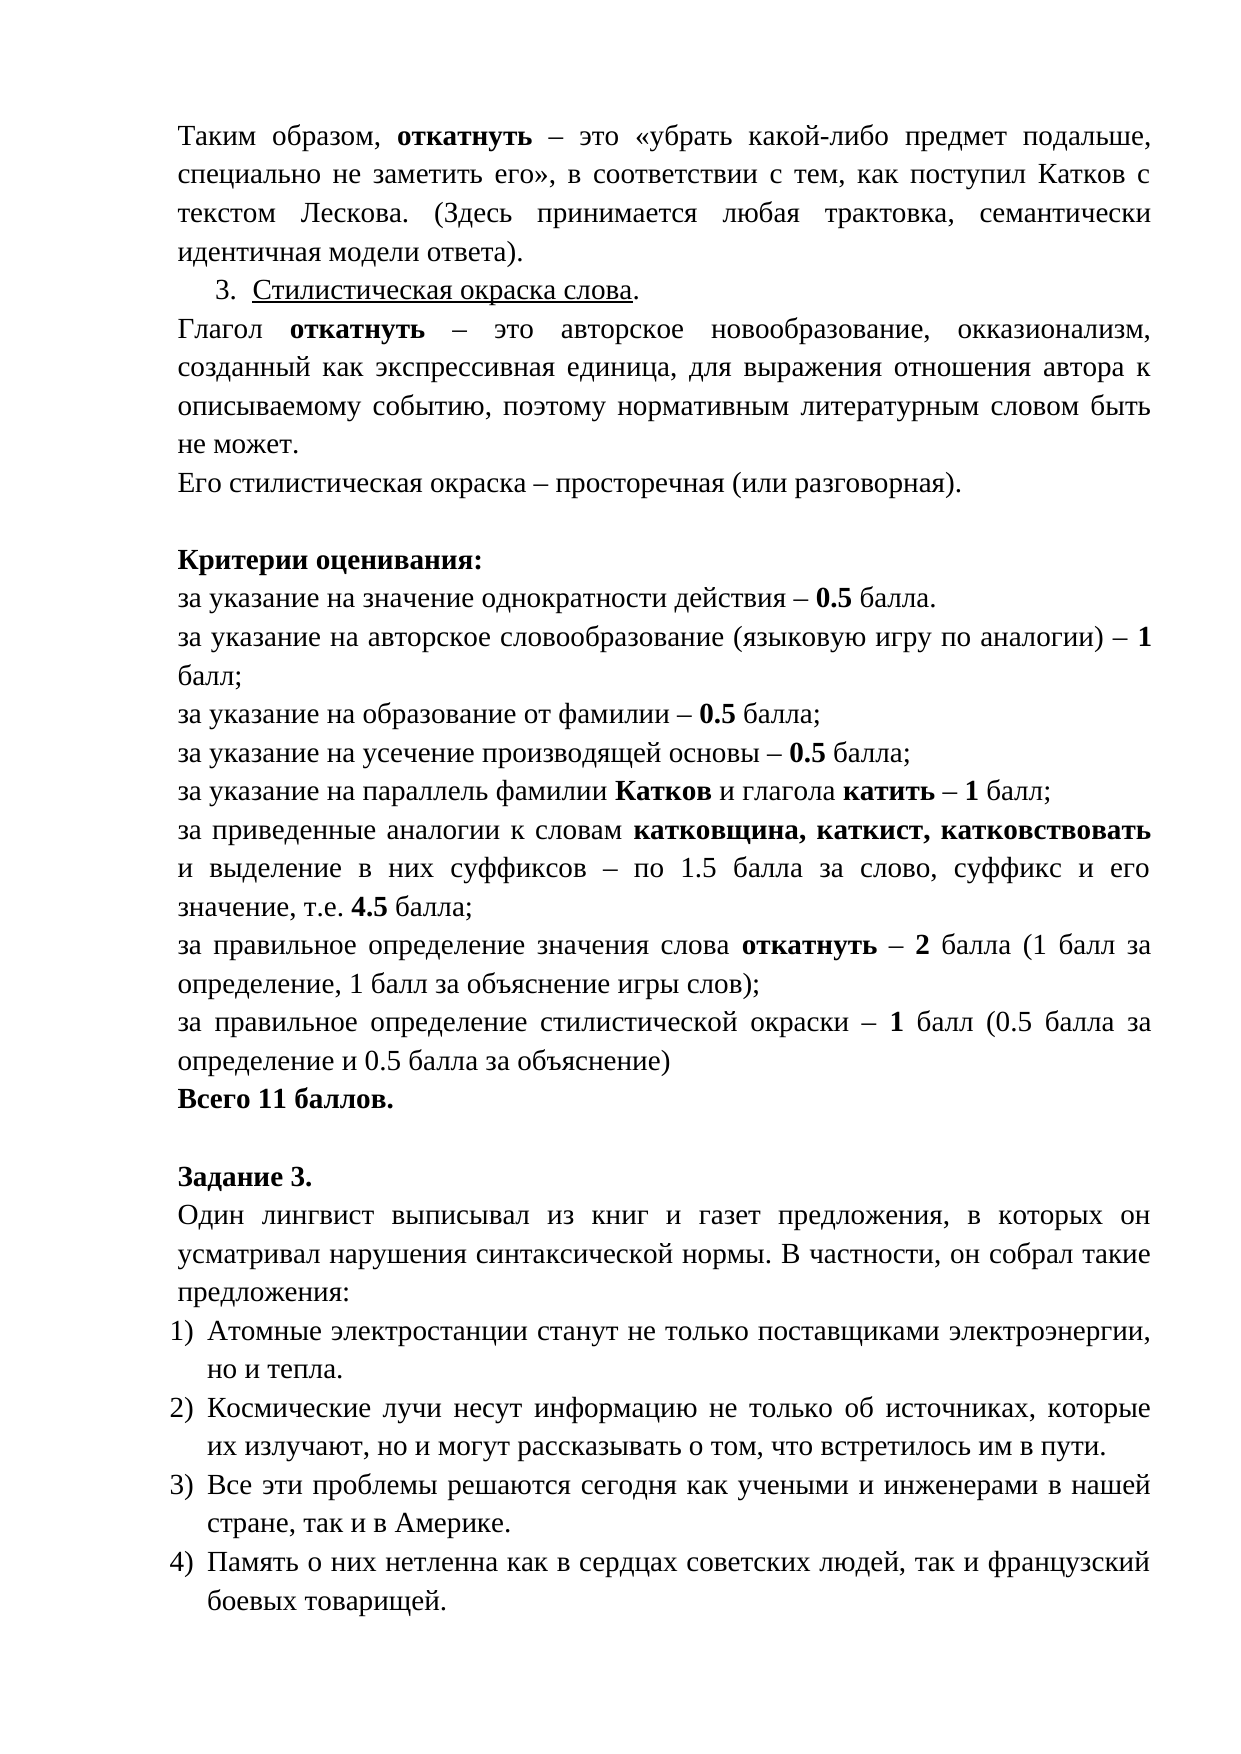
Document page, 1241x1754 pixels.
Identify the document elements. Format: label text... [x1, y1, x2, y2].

list Космические лучи несут информацию не только об источниках, которые их излучают, но и могут рассказывать о том, что встретилось им в пути. [169, 1390, 1152, 1462]
text Глагол откатнуть – это авторское новообразование, окказионализм, созданный как экспрессивная единица, для выражения отношения автора к описываемому событию, поэтому нормативным литературным словом быть не может. [177, 311, 1152, 460]
text Его стилистическая окраска – просторечная (или разговорная). [177, 465, 1152, 498]
text Всего 11 баллов. [177, 1082, 1152, 1115]
text за приведенные аналогии к словам катковщина, каткист, катковствовать и выделение в них суффиксов – по 1.5 балла за слово, суффикс и его значение, т.е. 4.5 балла; [177, 812, 1152, 922]
text за указание на усечение производящей основы – 0.5 балла; [177, 735, 1152, 768]
text за указание на параллель фамилии Катков и глагола катить – 1 балл; [177, 773, 1152, 807]
text Один лингвист выписывал из книг и газет предложения, в которых он усматривал нарушения синтаксической нормы. В частности, он собрал такие предложения: [177, 1197, 1152, 1308]
text за правильное определение значения слова откатнуть – 2 балла (1 балл за определение, 1 балл за объяснение игры слов); [177, 927, 1152, 999]
text Таким образом, откатнуть – это «убрать какой-либо предмет подальше, специально не заметить его», в соответствии с тем, как поступил Катков с текстом Лескова. (Здесь принимается любая трактовка, семантически идентичная модели ответа). [177, 118, 1152, 267]
text за указание на значение однократности действия – 0.5 балла. [177, 581, 1152, 614]
list Стилистическая окраска слова. [215, 272, 1152, 306]
text Задание 3. [177, 1159, 1152, 1192]
text за указание на авторское словообразование (языковую игру по аналогии) – 1 балл; [177, 619, 1152, 691]
text Критерии оценивания: [177, 542, 1152, 576]
list Память о них нетленна как в сердцах советских людей, так и французский боевых товарищей. [169, 1544, 1152, 1616]
list Атомные электростанции станут не только поставщиками электроэнергии, но и тепла. [169, 1313, 1152, 1385]
text за указание на образование от фамилии – 0.5 балла; [177, 696, 1152, 730]
list Все эти проблемы решаются сегодня как учеными и инженерами в нашей стране, так и в Америке. [169, 1467, 1152, 1539]
text за правильное определение стилистической окраски – 1 балл (0.5 балла за определение и 0.5 балла за объяснение) [177, 1004, 1152, 1077]
